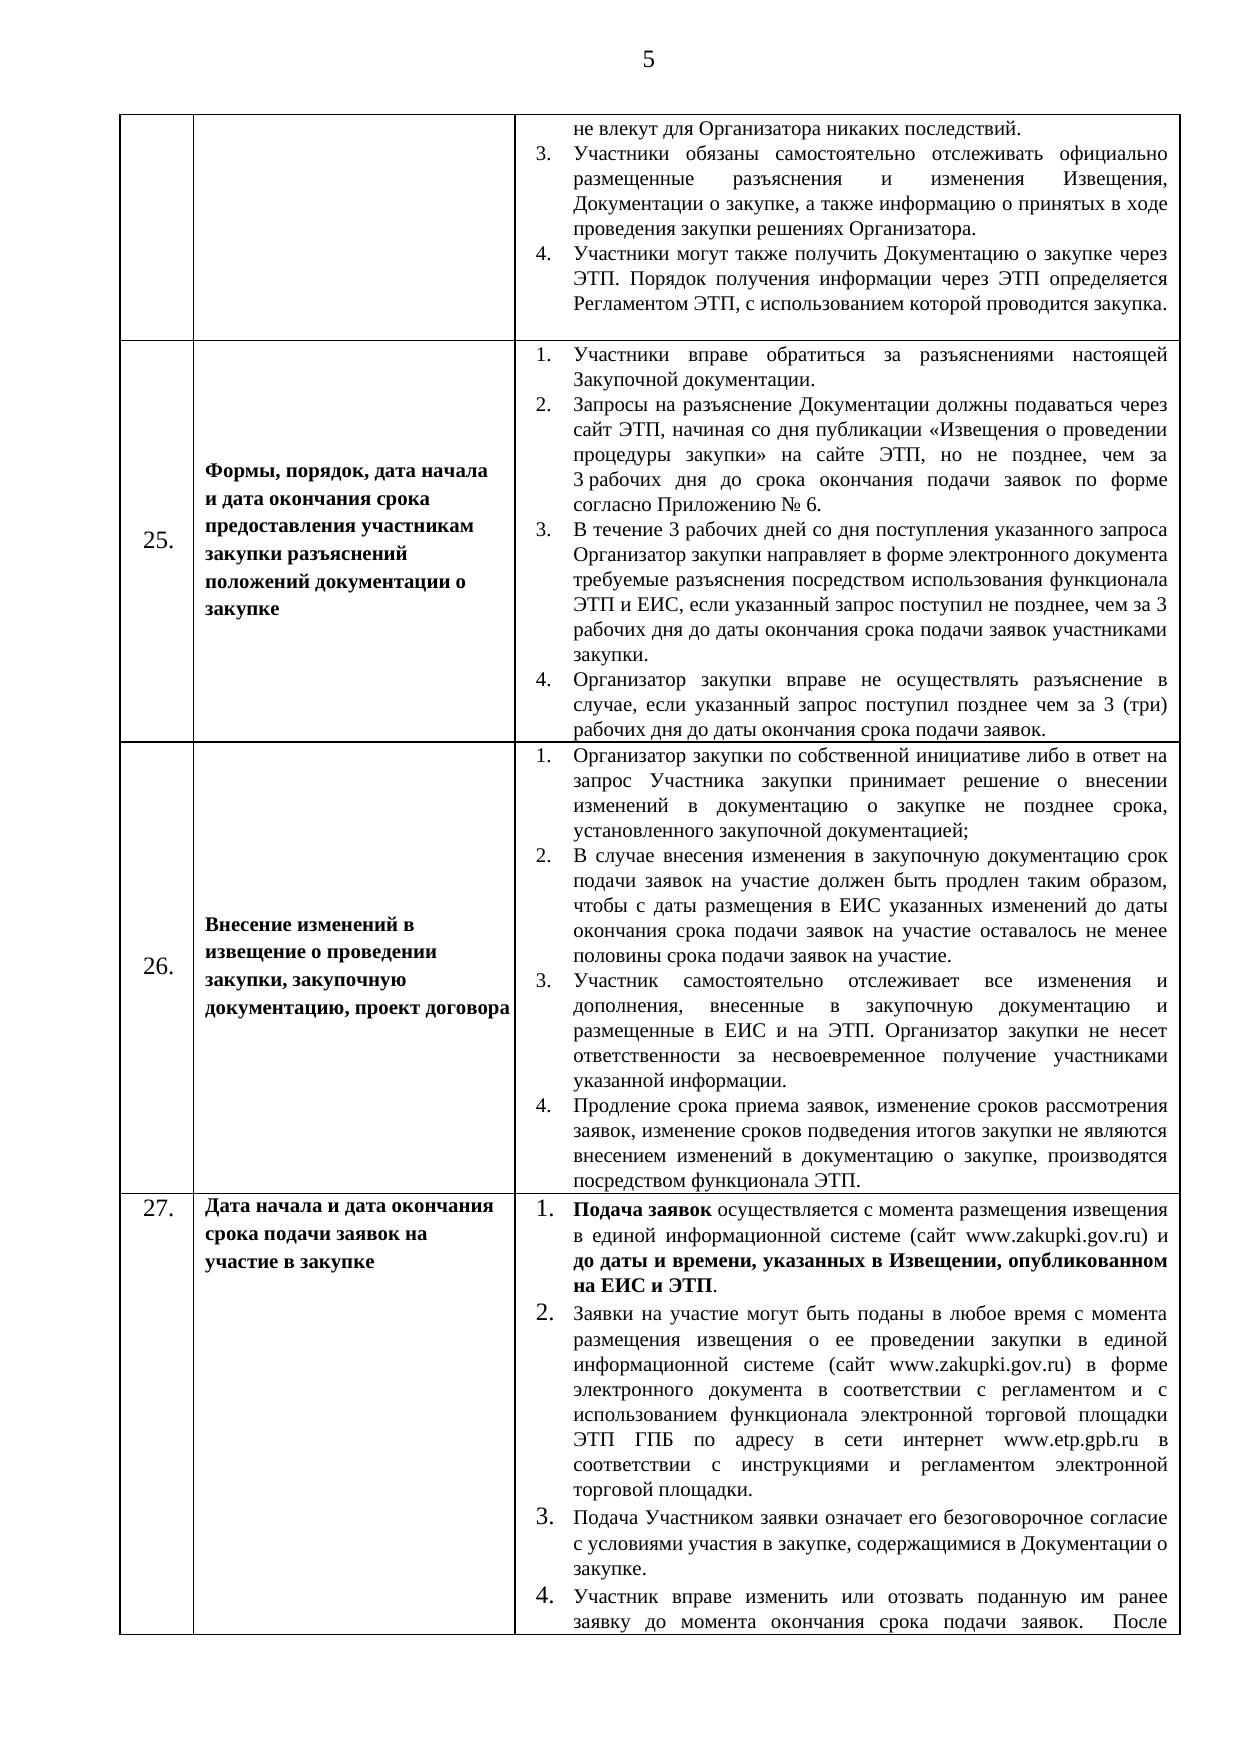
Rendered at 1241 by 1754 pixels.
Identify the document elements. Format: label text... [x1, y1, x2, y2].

table_cell [121, 1194, 193, 1633]
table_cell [194, 115, 514, 340]
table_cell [516, 115, 1179, 340]
table_cell [121, 341, 193, 741]
table_cell Формы, порядок, дата начала и дата окончания срока предоставления участникам закупки разъяснений положений документации о закупке [194, 341, 514, 741]
table_cell Организатор закупки по собственной инициативе либо в ответ на запрос Участника закупки принимает решение о внесении изменений в документацию о закупке не позднее срока, установленного закупочной документацией; В случае внесения изменения в закупочную документацию срок подачи заявок на участие должен быть продлен таким образом, чтобы с даты размещения в ЕИС указанных изменений до даты окончания срока подачи заявок на участие оставалось не менее половины срока подачи заявок на участие. Участник самостоятельно отслеживает все изменения и дополнения, внесенные в закупочную документацию и размещенные в ЕИС и на ЭТП. Организатор закупки не несет ответственности за несвоевременное получение участниками указанной информации. Продление срока приема заявок, изменение сроков рассмотрения заявок, изменение сроков подведения итогов закупки не являются внесением изменений в документацию о закупке, производятся посредством функционала ЭТП. [516, 743, 1179, 1192]
table_cell [121, 115, 193, 340]
table_cell [121, 743, 193, 1192]
table_cell Внесение изменений в извещение о проведении закупки, закупочную документацию, проект договора [194, 743, 514, 1192]
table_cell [194, 1194, 514, 1633]
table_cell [516, 1194, 1179, 1633]
table_cell Участники вправе обратиться за разъяснениями настоящей Закупочной документации. Запросы на разъяснение Документации должны подаваться через сайт ЭТП, начиная со дня публикации «Извещения о проведении процедуры закупки» на сайте ЭТП, но не позднее, чем за 3 рабочих дня до срока окончания подачи заявок по форме согласно Приложению № 6. В течение 3 рабочих дней со дня поступления указанного запроса Организатор закупки направляет в форме электронного документа требуемые разъяснения посредством использования функционала ЭТП и ЕИС, если указанный запрос поступил не позднее, чем за 3 рабочих дня до даты окончания срока подачи заявок участниками закупки. Организатор закупки вправе не осуществлять разъяснение в случае, если указанный запрос поступил позднее чем за 3 (три) рабочих дня до даты окончания срока подачи заявок. [516, 341, 1179, 741]
